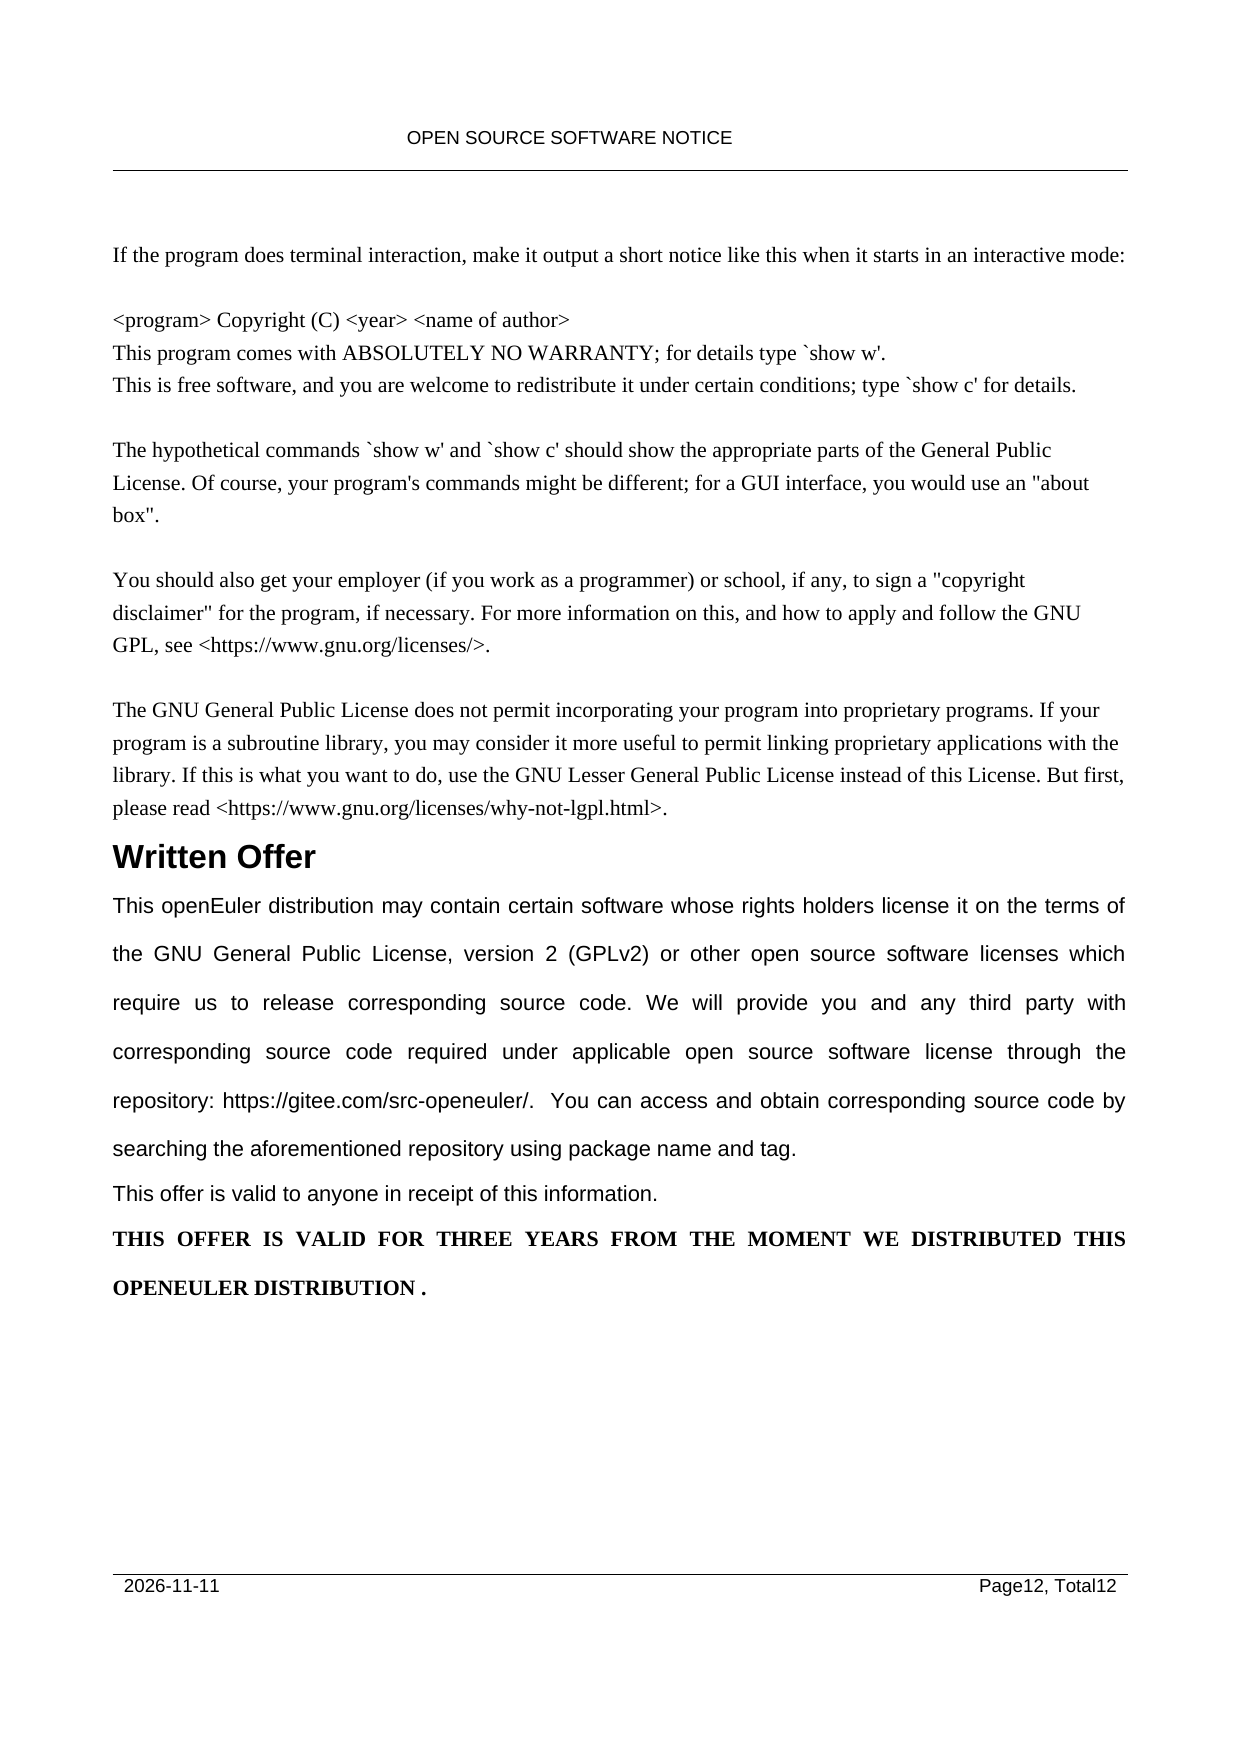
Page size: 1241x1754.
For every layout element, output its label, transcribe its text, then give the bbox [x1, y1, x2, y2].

text This offer is valid to anyone in receipt of this information. [112, 1178, 1128, 1210]
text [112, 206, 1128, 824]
text This openEuler distribution may contain certain software whose rights holders license it on the terms of the GNU General Public License, version 2 (GPLv2) or other open source software licenses which require us to release corresponding source code. We will provide you and any third party with corresponding source code required under applicable open source software license through the repository: https://gitee.com/src-openeuler/. You can access and obtain corresponding source code by searching the aforementioned repository using package name and tag. [112, 889, 1128, 1165]
text THIS OFFER IS VALID FOR THREE YEARS FROM THE MOMENT WE DISTRIBUTED THIS OPENEULER DISTRIBUTION . [112, 1223, 1128, 1304]
text Written Offer [112, 824, 1128, 889]
